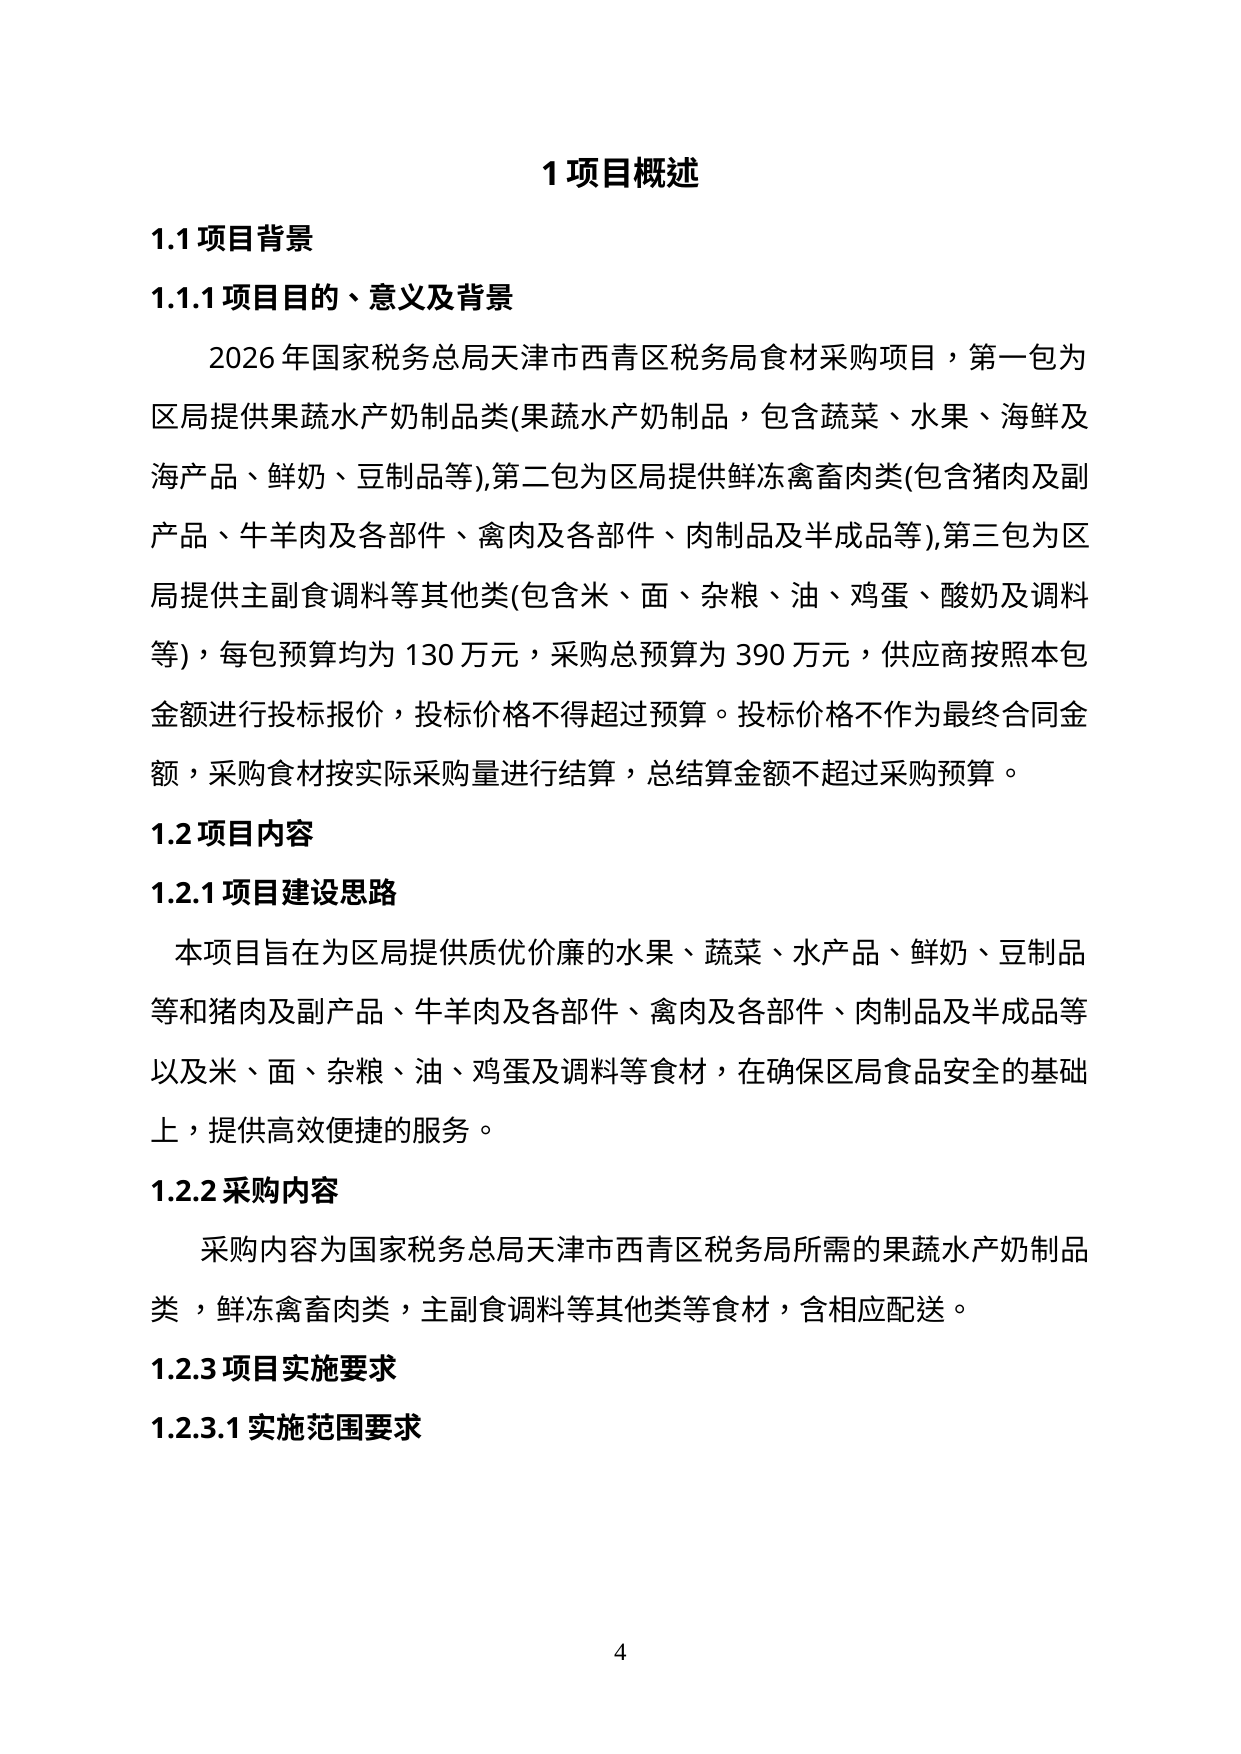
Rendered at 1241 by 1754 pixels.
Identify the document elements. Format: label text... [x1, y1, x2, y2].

subtitle 1.1.1项目目的、意义及背景 [150, 278, 1090, 317]
text 本项目旨在为区局提供质优价廉的水果、蔬菜、水产品、鲜奶、豆制品等和猪肉及副产品、牛羊肉及各部件、禽肉及各部件、肉制品及半成品等以及米、面、杂粮、油、鸡蛋及调料等食材，在确保区局食品安全的基础上，提供高效便捷的服务。 [150, 932, 1090, 1150]
subtitle 1项目概述 [150, 150, 1090, 195]
text 2026年国家税务总局天津市西青区税务局食材采购项目，第一包为区局提供果蔬水产奶制品类(果蔬水产奶制品，包含蔬菜、水果、海鲜及海产品、鲜奶、豆制品等),第二包为区局提供鲜冻禽畜肉类(包含猪肉及副产品、牛羊肉及各部件、禽肉及各部件、肉制品及半成品等),第三包为区局提供主副食调料等其他类(包含米、面、杂粮、油、鸡蛋、酸奶及调料等)，每包预算均为130万元，采购总预算为390万元，供应商按照本包金额进行投标报价，投标价格不得超过预算。投标价格不作为最终合同金额，采购食材按实际采购量进行结算，总结算金额不超过采购预算。 [150, 337, 1090, 793]
subtitle 1.2.2采购内容 [150, 1170, 1090, 1209]
subtitle 1.1项目背景 [150, 218, 1090, 258]
subtitle 1.2.3.1实施范围要求 [150, 1408, 1090, 1447]
subtitle 1.2.3项目实施要求 [150, 1348, 1090, 1388]
text 采购内容为国家税务总局天津市西青区税务局所需的果蔬水产奶制品类 ，鲜冻禽畜肉类，主副食调料等其他类等食材，含相应配送。 [150, 1229, 1090, 1328]
subtitle 1.2.1项目建设思路 [150, 872, 1090, 912]
subtitle 1.2项目内容 [150, 813, 1090, 853]
